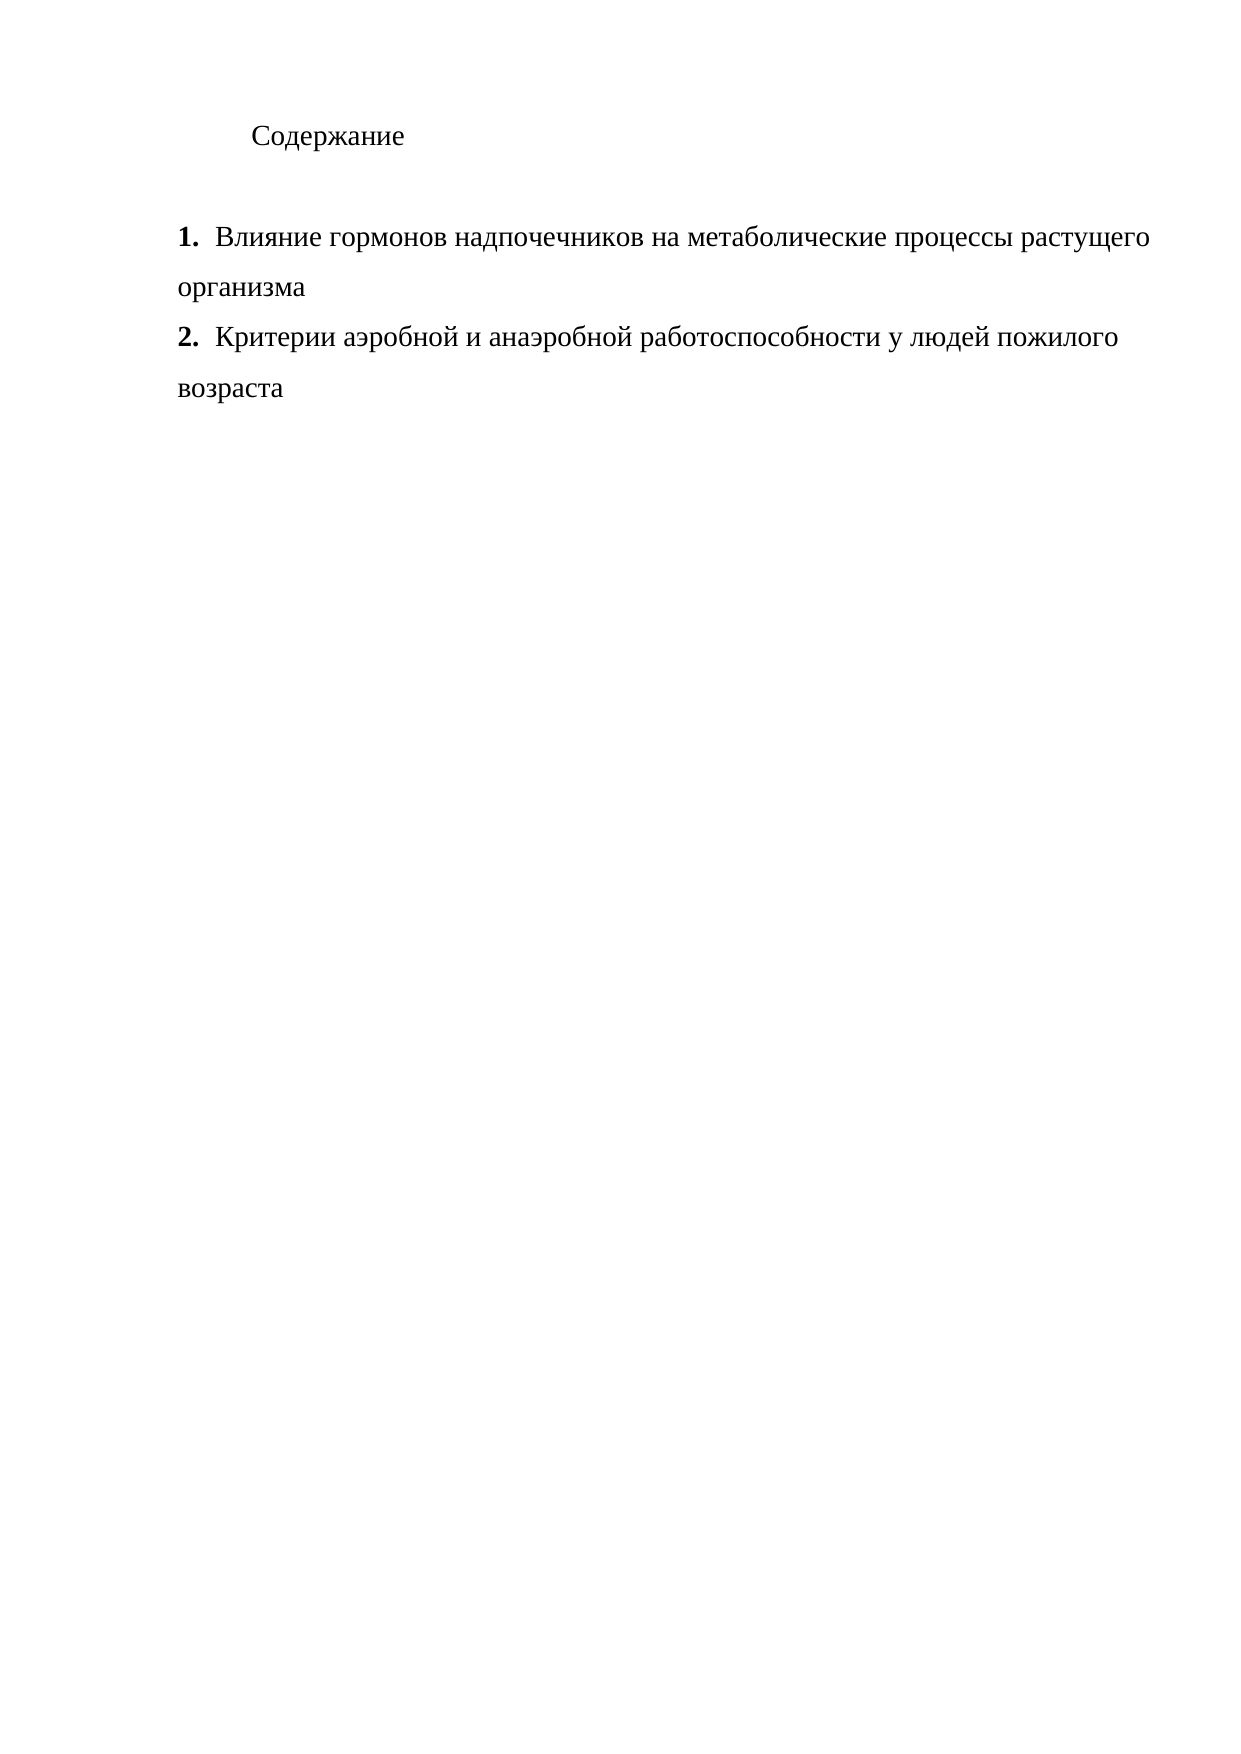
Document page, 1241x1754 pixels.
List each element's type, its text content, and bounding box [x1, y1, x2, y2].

list Влияние гормонов надпочечников на метаболические процессы растущего организма [177, 219, 1152, 303]
list Критерии аэробной и анаэробной работоспособности у людей пожилого возраста [177, 319, 1152, 403]
text Содержание [177, 118, 1152, 152]
